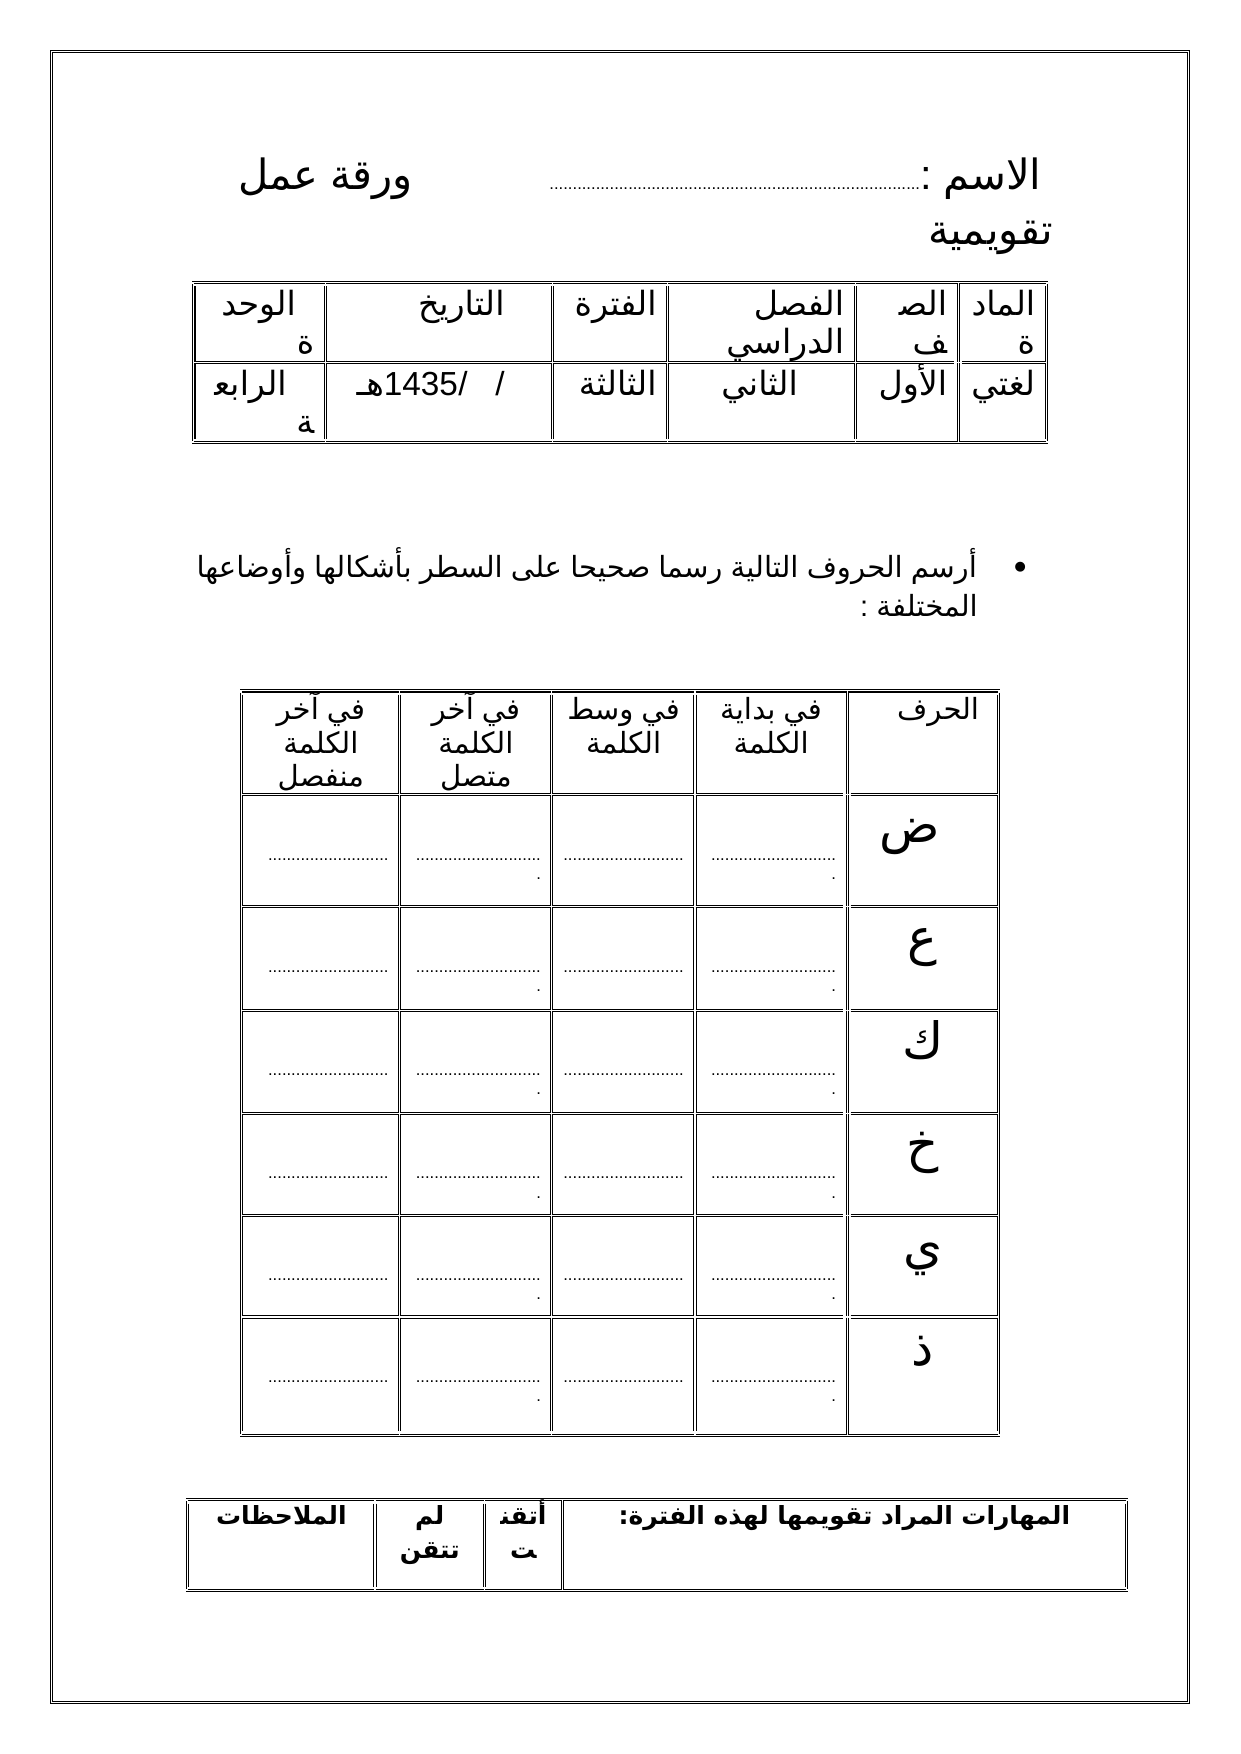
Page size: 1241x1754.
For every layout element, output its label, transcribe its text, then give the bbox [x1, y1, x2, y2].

table_cell ............................ [401, 908, 550, 1008]
table_cell ............................ [401, 1012, 550, 1112]
table_cell ............................ [697, 1009, 846, 1112]
table_header في بداية الكلمة [695, 692, 846, 793]
table_cell .......................... [553, 796, 693, 905]
table_cell الرابعة [194, 361, 326, 441]
table_header في آخر الكلمة متصل [400, 690, 552, 793]
table_cell الأول [855, 361, 958, 441]
text الاسم :................................................................................ ورقة عمل تقويمية [187, 150, 1053, 253]
table_cell ............................ [401, 796, 550, 905]
table_cell .......................... [242, 1315, 400, 1433]
table_header الملاحظات [188, 1499, 375, 1589]
table_header الصف [855, 284, 957, 361]
table_header في آخر الكلمة منفصل [242, 690, 400, 793]
table_cell ع [847, 905, 998, 1008]
table_cell .......................... [553, 1012, 693, 1112]
list أرسم الحروف التالية رسما صحيحا على السطر بأشكالها وأوضاعها المختلفة : [187, 550, 1015, 622]
table_header الوحدة [194, 282, 326, 361]
table_cell .......................... [553, 1115, 693, 1213]
table_cell ............................ [697, 1214, 846, 1315]
table_cell .......................... [552, 1315, 695, 1433]
table_cell الثالثة [553, 361, 668, 441]
table_cell .......................... [553, 1217, 693, 1315]
table_cell ............................ [401, 1217, 550, 1315]
table_cell ي [849, 1214, 997, 1315]
table_cell ............................ [695, 1315, 847, 1433]
table_cell الثاني [668, 364, 855, 441]
table_header لم تتقن [375, 1501, 484, 1589]
table_cell لغتي [958, 361, 1046, 441]
table_cell ............................ [400, 1315, 552, 1433]
table_header المهارات المراد تقويمها لهذه الفترة: [564, 1501, 1126, 1589]
table_cell ............................ [401, 1115, 550, 1213]
table_header التاريخ [326, 282, 553, 361]
table_cell .......................... [553, 908, 693, 1008]
table_header الفصل الدراسي [668, 284, 855, 361]
table_cell ............................ [695, 793, 847, 905]
table_header أتقنت [484, 1501, 561, 1589]
table_cell .......................... [243, 1012, 398, 1112]
table_cell ض [847, 793, 998, 905]
table_cell ذ [847, 1315, 998, 1433]
table_cell .......................... [243, 1217, 398, 1315]
table_cell ك [849, 1009, 997, 1112]
table_cell / /1435هـ [326, 361, 553, 441]
table_cell ............................ [697, 1112, 846, 1213]
table_cell .......................... [243, 908, 398, 1008]
table_header المادة [960, 284, 1046, 361]
table_header الفترة [553, 282, 668, 361]
table_cell ............................ [695, 905, 847, 1008]
table_cell .......................... [243, 1115, 398, 1213]
table_cell خ [849, 1112, 997, 1213]
table_header في وسط الكلمة [552, 690, 695, 793]
table_cell .......................... [243, 796, 398, 905]
table_header الحرف [849, 693, 998, 793]
